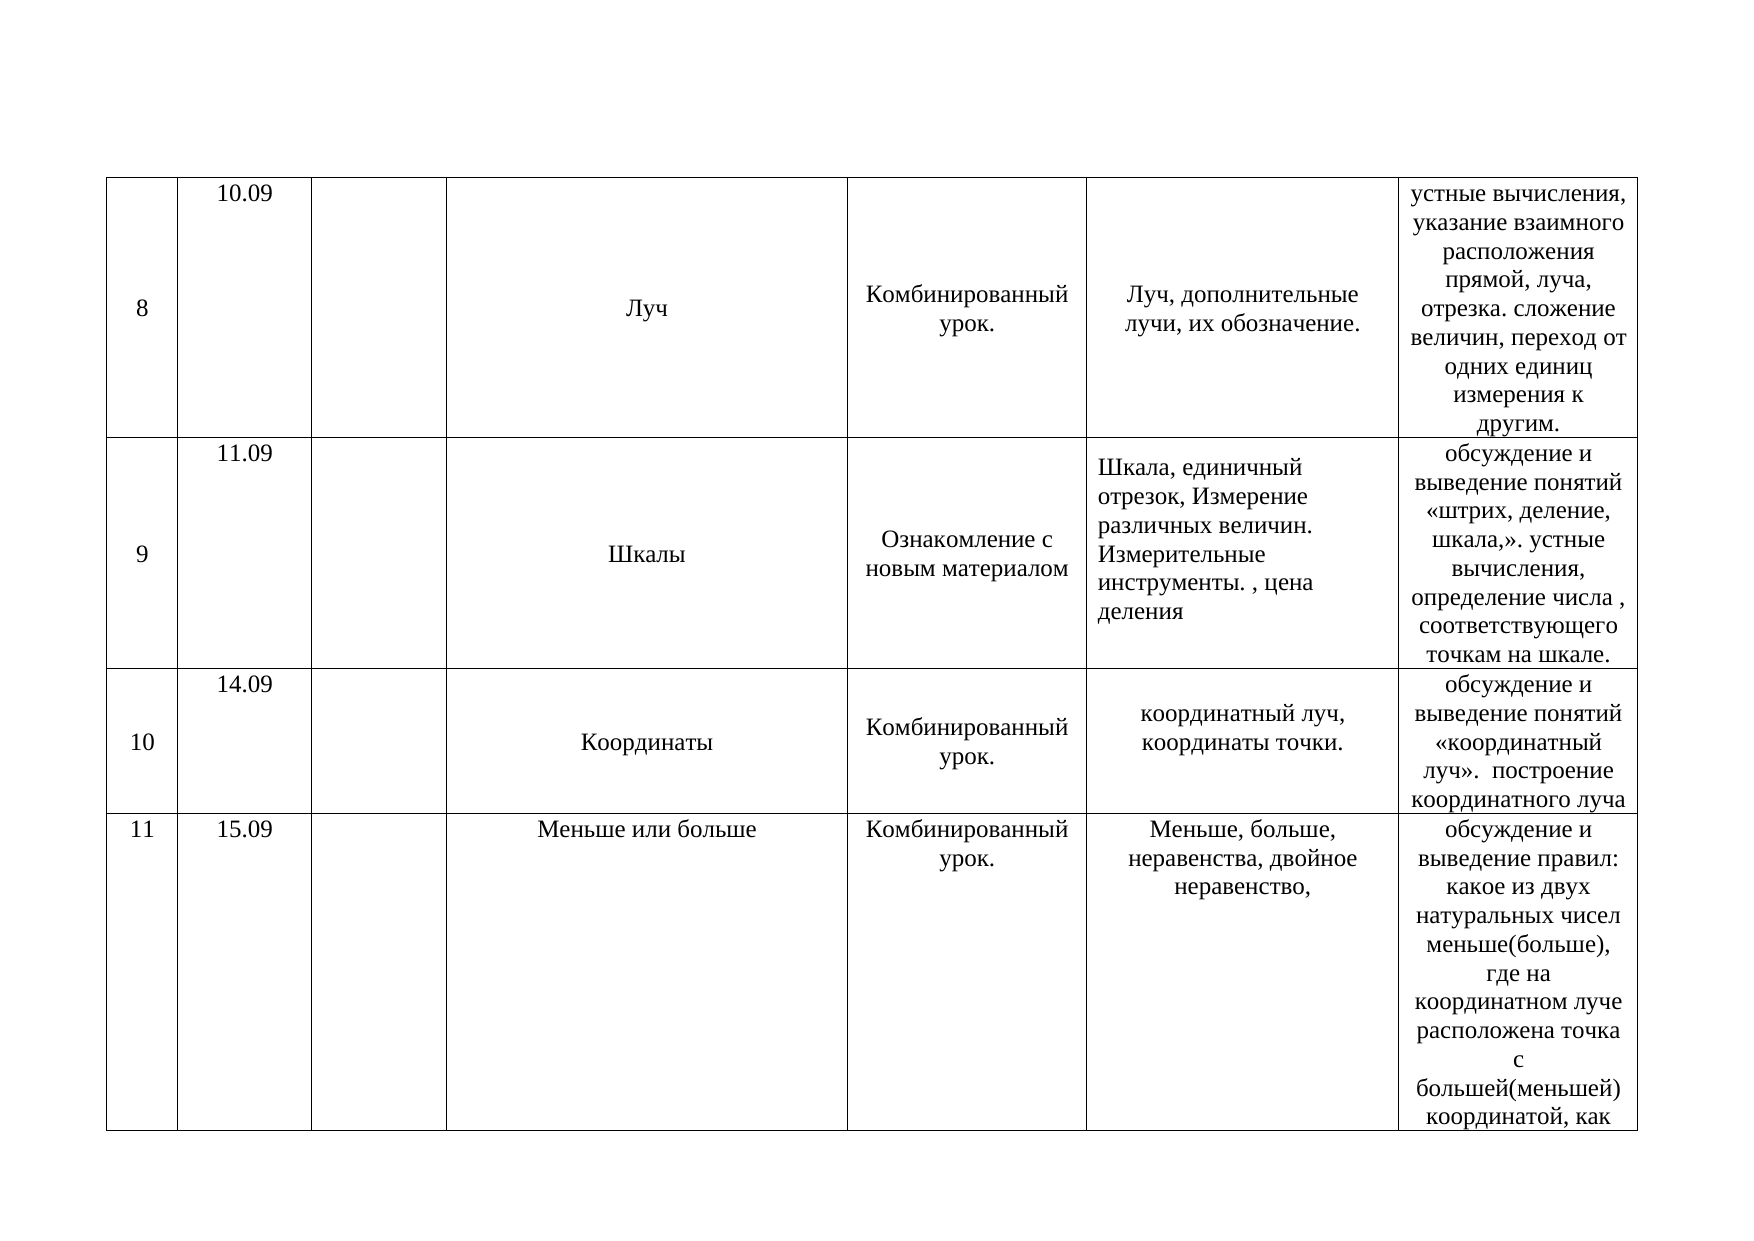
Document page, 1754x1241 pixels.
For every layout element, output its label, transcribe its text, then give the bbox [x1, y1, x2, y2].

table_cell обсуждение и выведение понятий «штрих, деление, шкала,». устные вычисления, определение числа , соответствующего точкам на шкале. [1399, 438, 1637, 668]
table_cell [312, 814, 446, 1130]
table_cell [312, 669, 446, 813]
table_cell 15.09 [178, 814, 311, 1130]
table_cell 11 [107, 814, 177, 1130]
table_cell 9 [107, 438, 177, 668]
table_cell 8 [107, 178, 177, 437]
table_cell 10 [107, 669, 177, 813]
table_cell 10.09 [178, 178, 311, 437]
table_cell Координаты [447, 669, 847, 813]
table_cell Комбинированный урок. [848, 669, 1086, 813]
table_cell обсуждение и выведение понятий «координатный луч». построение координатного луча [1399, 669, 1637, 813]
table_cell [312, 178, 446, 437]
table_cell Ознакомление с новым материалом [848, 438, 1086, 668]
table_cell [848, 814, 1086, 1130]
table_cell устные вычисления, указание взаимного расположения прямой, луча, отрезка. сложение величин, переход от одних единиц измерения к другим. [1399, 178, 1637, 437]
table_cell Луч, дополнительные лучи, их обозначение. [1087, 178, 1398, 437]
table_cell [312, 438, 446, 668]
table_cell Луч [447, 178, 847, 437]
table_cell 14.09 [178, 669, 311, 813]
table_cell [1087, 814, 1398, 1130]
table_cell Меньше или больше [447, 814, 847, 1130]
table_cell Шкала, единичный отрезок, Измерение различных величин. Измерительные инструменты. , цена деления [1087, 438, 1398, 668]
table_cell Шкалы [447, 438, 847, 668]
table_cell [1399, 814, 1637, 1130]
table_cell Комбинированный урок. [848, 178, 1086, 437]
table_cell 11.09 [178, 438, 311, 668]
table_cell координатный луч, координаты точки. [1087, 669, 1398, 813]
